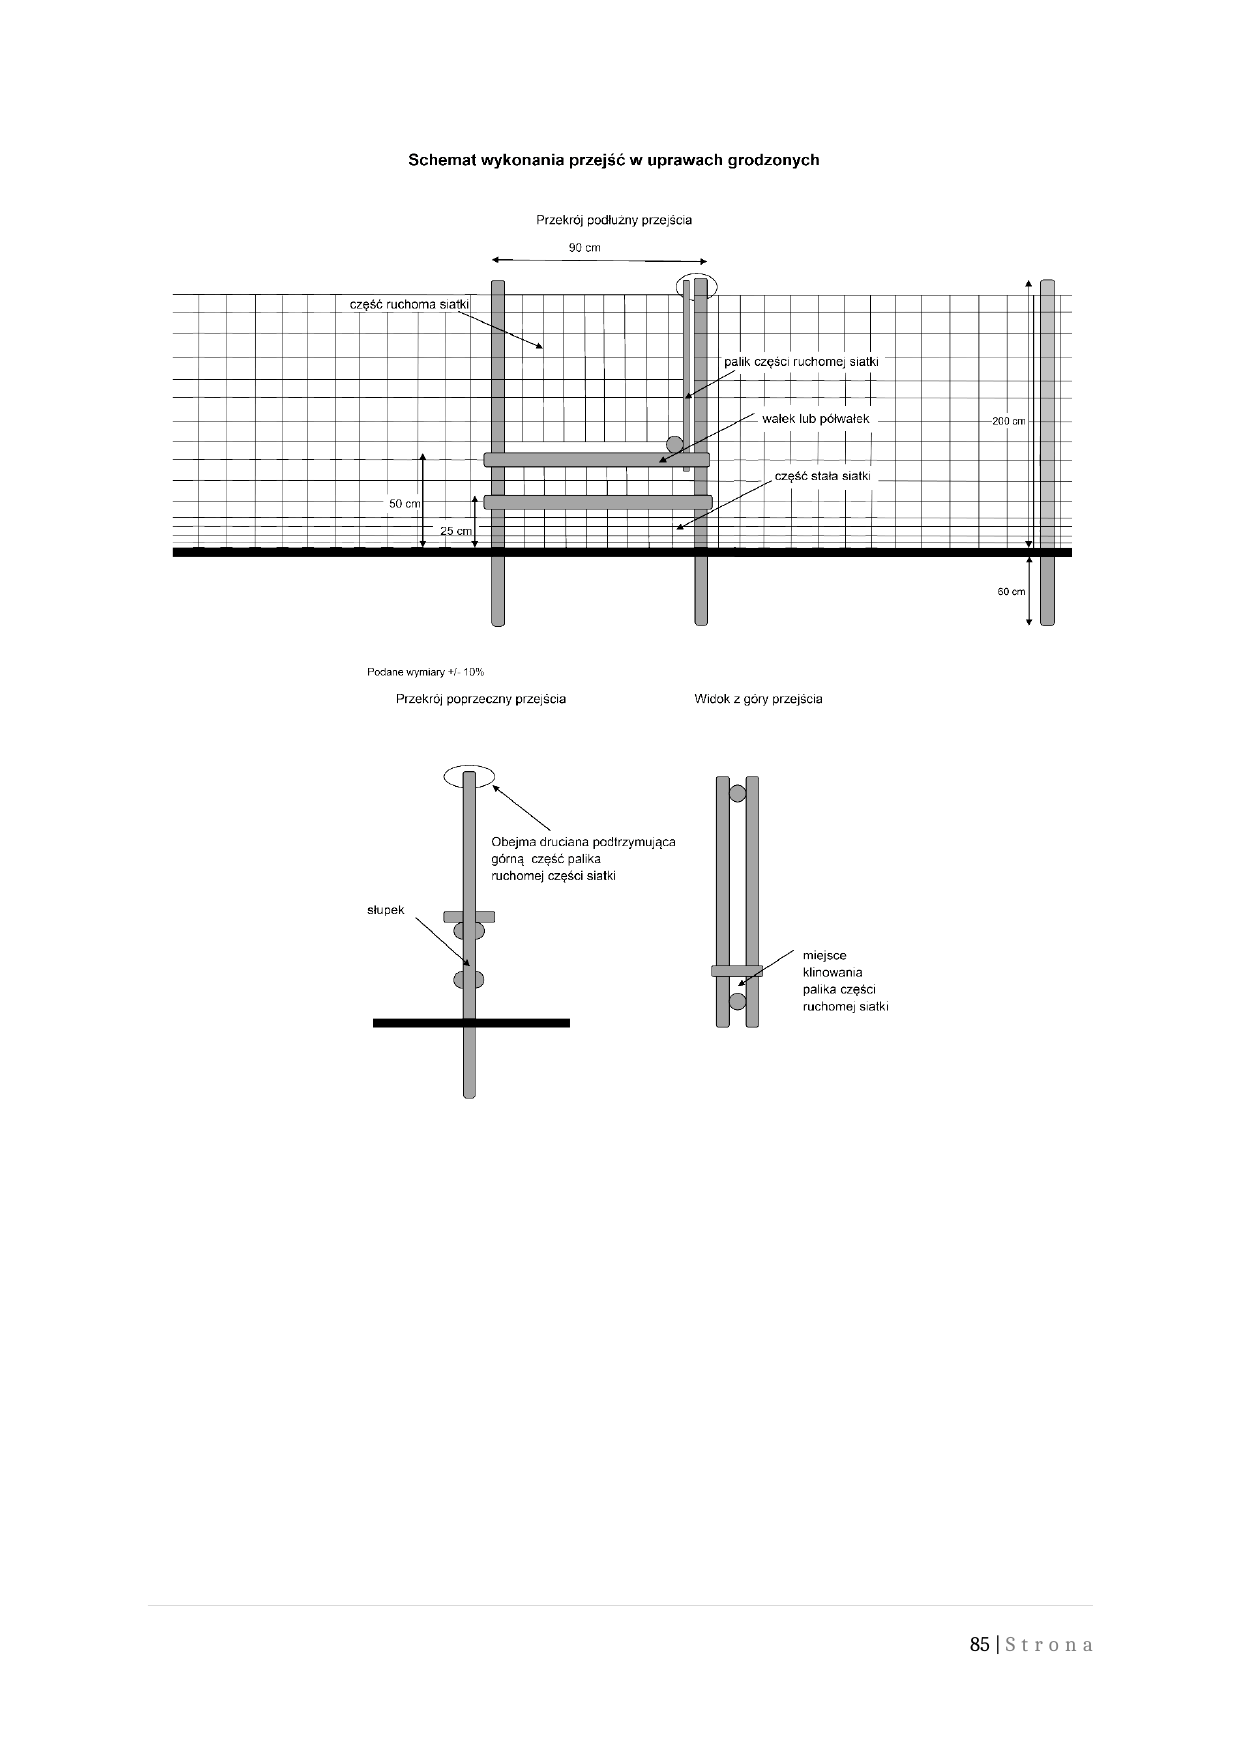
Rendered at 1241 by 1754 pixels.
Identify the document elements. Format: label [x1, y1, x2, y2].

picture [147, 147, 1093, 1120]
